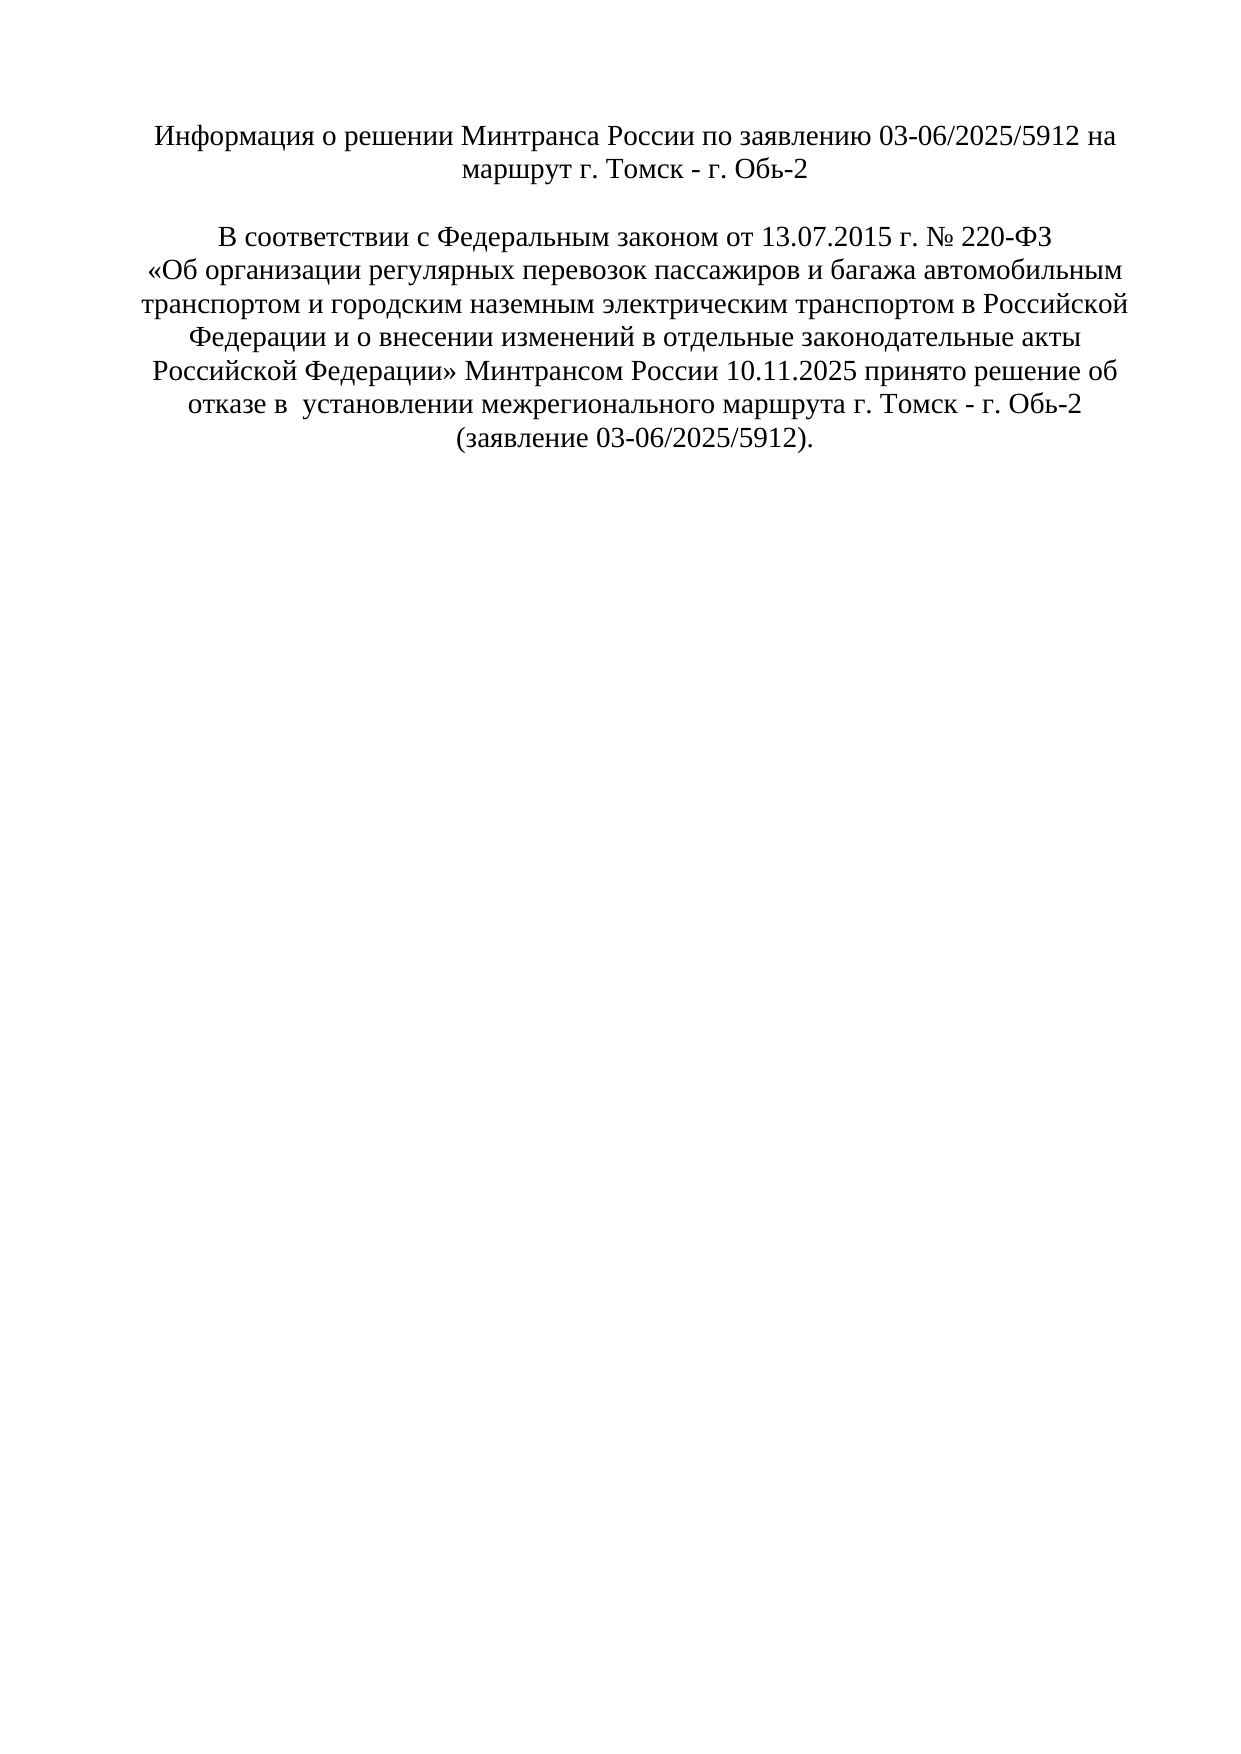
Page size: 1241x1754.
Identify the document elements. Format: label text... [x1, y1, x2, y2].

text Информация о решении Минтранса России по заявлению 03-06/2025/5912 на маршрут г. Томск - г. Обь-2 [118, 118, 1152, 185]
text В соответствии с Федеральным законом от 13.07.2015 г. № 220-ФЗ «Об организации регулярных перевозок пассажиров и багажа автомобильным транспортом и городским наземным электрическим транспортом в Российской Федерации и о внесении изменений в отдельные законодательные акты Российской Федерации» Минтрансом России 10.11.2025 принято решение об отказе в установлении межрегионального маршрута г. Томск - г. Обь-2 (заявление 03-06/2025/5912). [118, 219, 1152, 453]
